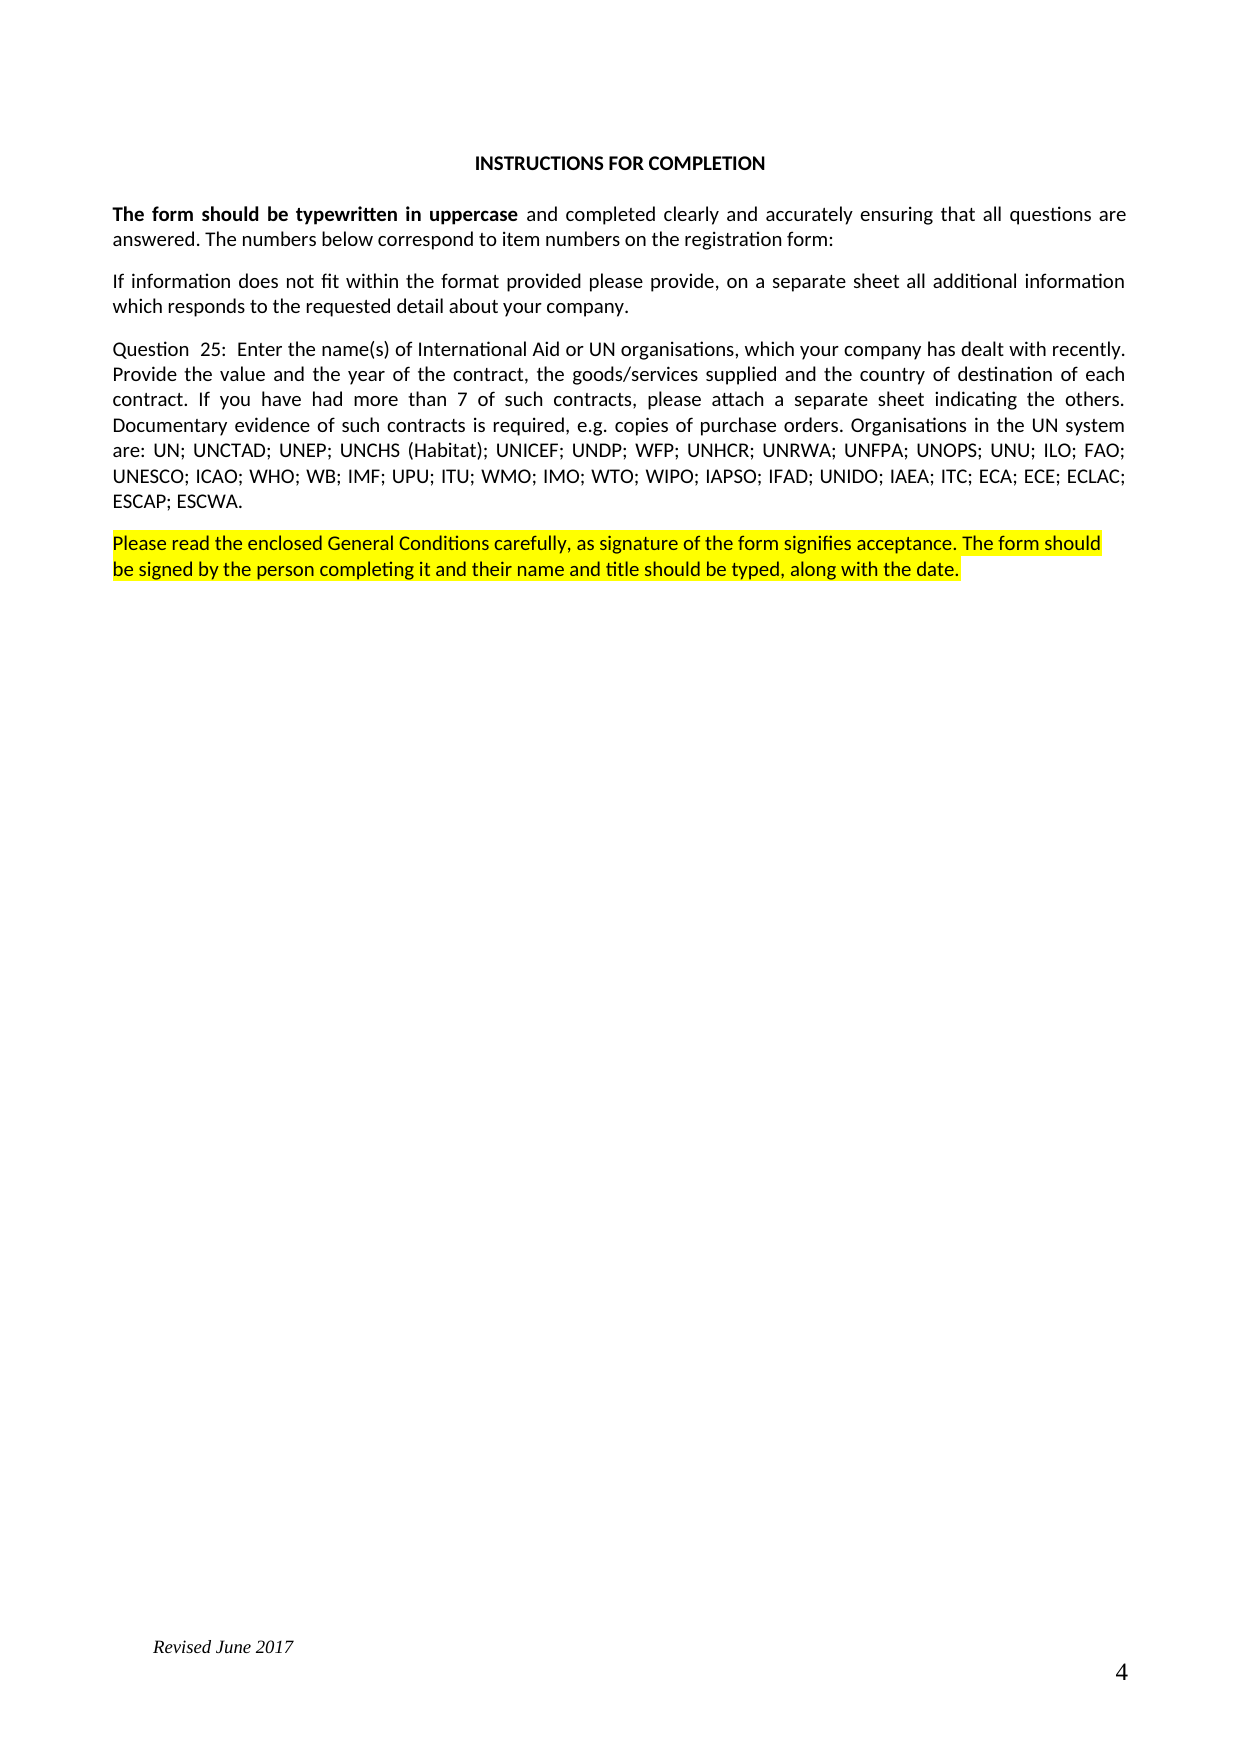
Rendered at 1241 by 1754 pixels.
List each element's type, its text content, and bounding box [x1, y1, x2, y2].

text INSTRUCTIONS FOR COMPLETION [112, 150, 1128, 175]
text If information does not fit within the format provided please provide, on a separate sheet all additional information which responds to the requested detail about your company. [112, 268, 1128, 319]
text Question 25: Enter the name(s) of International Aid or UN organisations, which your company has dealt with recently. Provide the value and the year of the contract, the goods/services supplied and the country of destination of each contract. If you have had more than 7 of such contracts, please attach a separate sheet indicating the others. Documentary evidence of such contracts is required, e.g. copies of purchase orders. Organisations in the UN system are: UN; UNCTAD; UNEP; UNCHS (Habitat); UNICEF; UNDP; WFP; UNHCR; UNRWA; UNFPA; UNOPS; UNU; ILO; FAO; UNESCO; ICAO; WHO; WB; IMF; UPU; ITU; WMO; IMO; WTO; WIPO; IAPSO; IFAD; UNIDO; IAEA; ITC; ECA; ECE; ECLAC; ESCAP; ESCWA. [112, 336, 1128, 514]
text The form should be typewritten in uppercase and completed clearly and accurately ensuring that all questions are answered. The numbers below correspond to item numbers on the registration form: [112, 201, 1128, 252]
